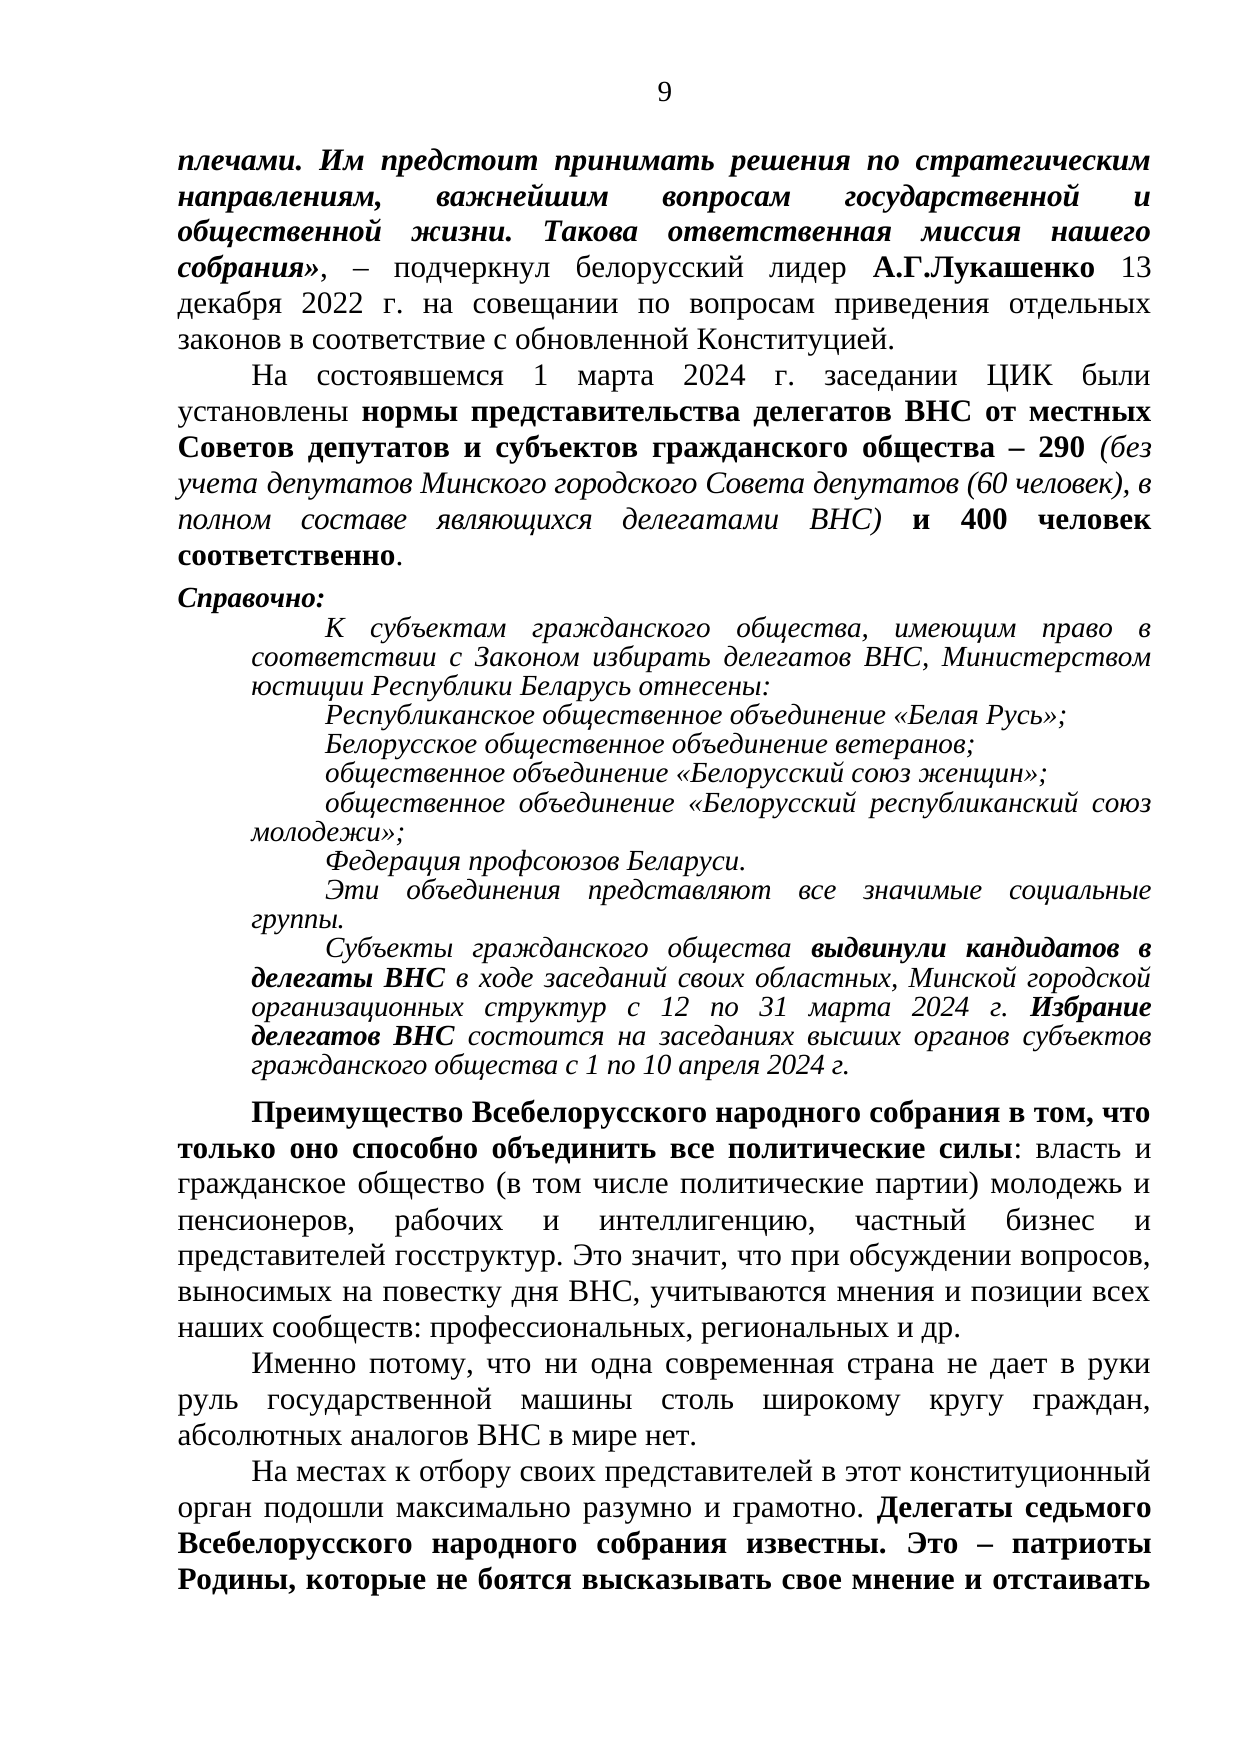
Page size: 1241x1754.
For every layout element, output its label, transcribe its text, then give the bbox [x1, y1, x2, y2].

text Именно потому, что ни одна современная страна не дает в руки руль государственной машины столь широкому кругу граждан, абсолютных аналогов ВНС в мире нет. [177, 1344, 1152, 1452]
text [177, 1452, 1152, 1596]
text Федерация профсоюзов Беларуси. [251, 847, 1152, 876]
text Преимущество Всебелорусского народного собрания в том, что только оно способно объединить все политические силы: власть и гражданское общество (в том числе политические партии) молодежь и пенсионеров, рабочих и интеллигенцию, частный бизнес и представителей госструктур. Это значит, что при обсуждении вопросов, выносимых на повестку дня ВНС, учитываются мнения и позиции всех наших сообществ: профессиональных, региональных и др. [177, 1093, 1152, 1344]
text На состоявшемся 1 марта 2024 г. заседании ЦИК были установлены нормы представительства делегатов ВНС от местных Советов депутатов и субъектов гражданского общества – 290 (без учета депутатов Минского городского Совета депутатов (60 человек), в полном составе являющихся делегатами ВНС) и 400 человек соответственно. [177, 356, 1152, 572]
text Справочно: [177, 584, 1152, 614]
text Эти объединения представляют все значимые социальные группы. [251, 876, 1152, 934]
text К субъектам гражданского общества, имеющим право в соответствии с Законом избирать делегатов ВНС, Министерством юстиции Республики Беларусь отнесены: [251, 614, 1152, 701]
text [177, 141, 1152, 356]
text Белорусское общественное объединение ветеранов; [251, 730, 1152, 759]
text общественное объединение «Белорусский союз женщин»; [251, 759, 1152, 789]
text Республиканское общественное объединение «Белая Русь»; [251, 701, 1152, 730]
text общественное объединение «Белорусский республиканский союз молодежи»; [251, 789, 1152, 847]
text Субъекты гражданского общества выдвинули кандидатов в делегаты ВНС в ходе заседаний своих областных, Минской городской организационных структур с 12 по 31 марта 2024 г. Избрание делегатов ВНС состоится на заседаниях высших органов субъектов гражданского общества с 1 по 10 апреля 2024 г. [251, 934, 1152, 1080]
